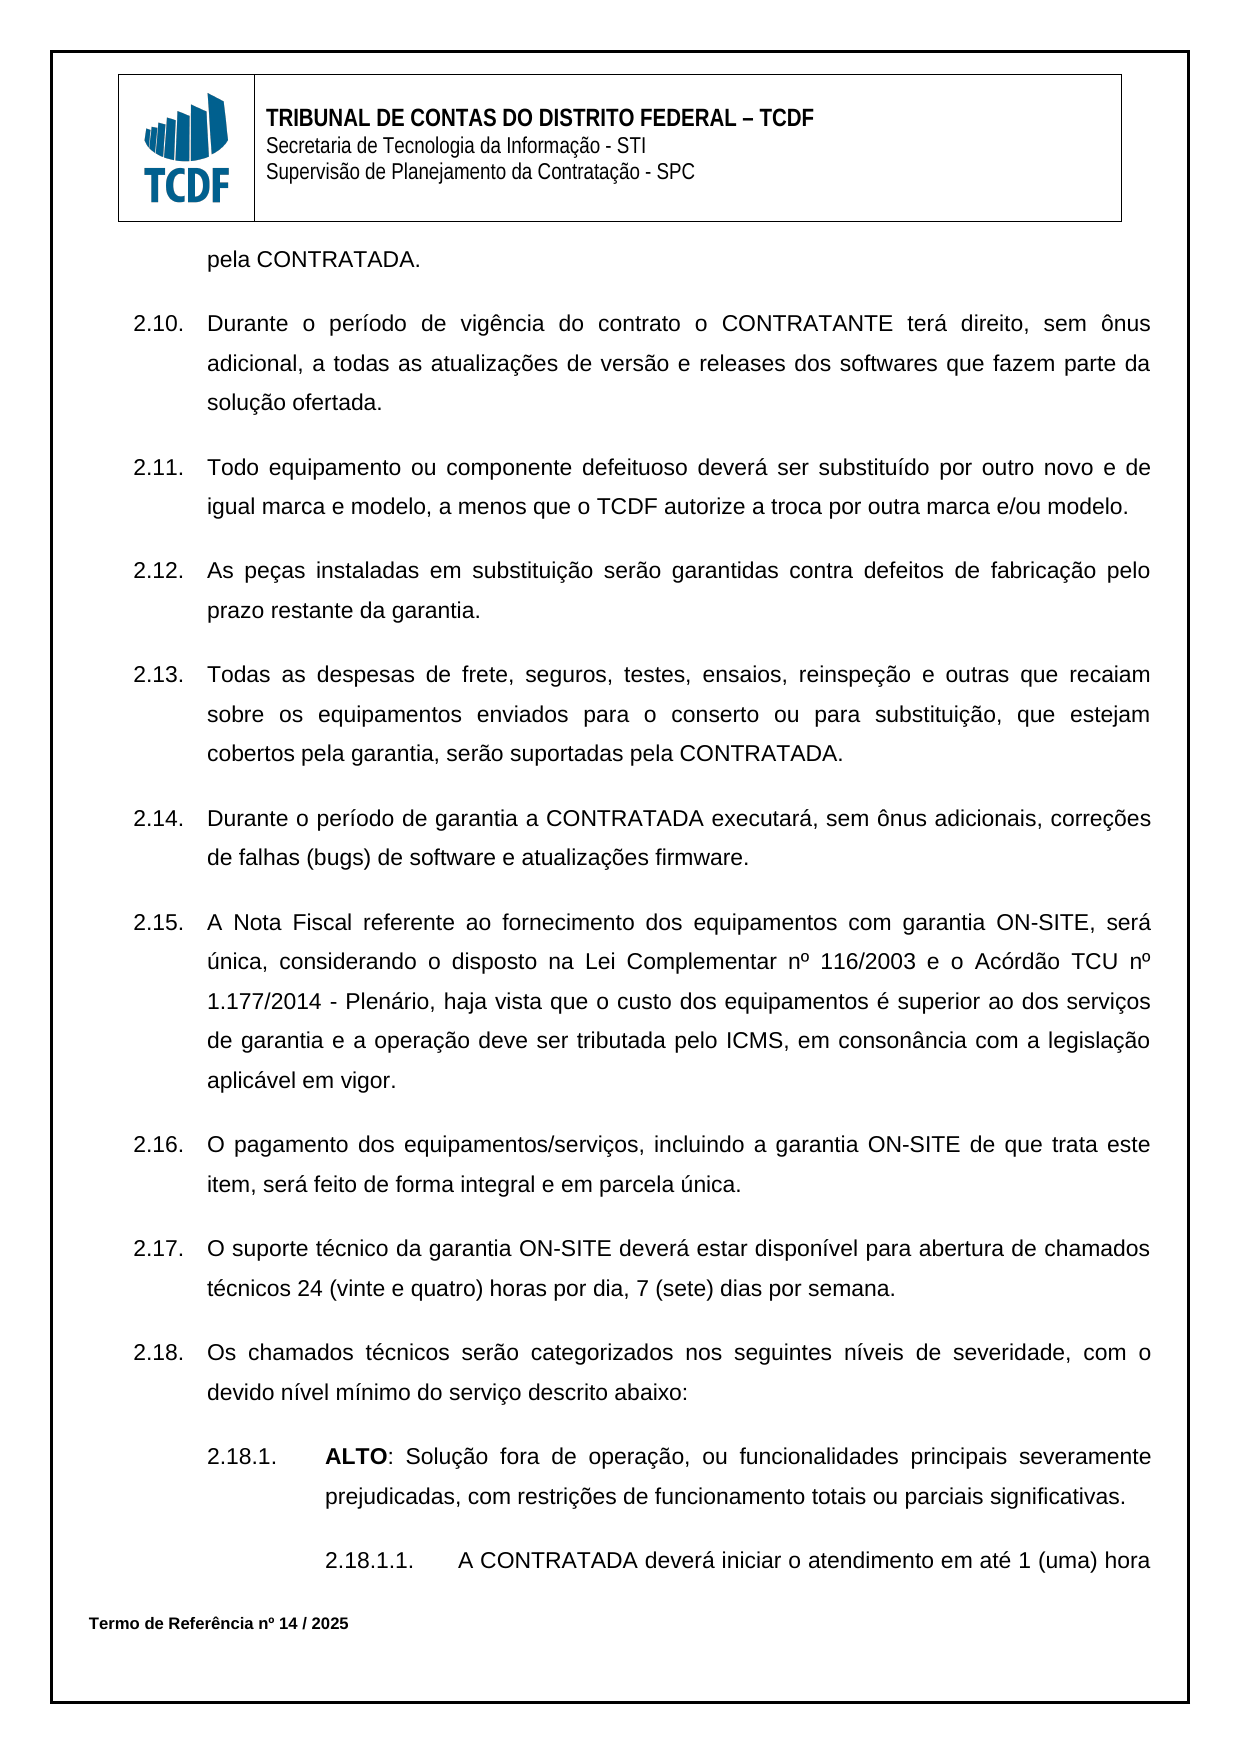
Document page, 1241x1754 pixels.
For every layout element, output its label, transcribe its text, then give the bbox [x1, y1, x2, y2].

list A Nota Fiscal referente ao fornecimento dos equipamentos com garantia ON-SITE, será única, considerando o disposto na Lei Complementar nº 116/2003 e o Acórdão TCU nº 1.177/2014 - Plenário, haja vista que o custo dos equipamentos é superior ao dos serviços de garantia e a operação deve ser tributada pelo ICMS, em consonância com a legislação aplicável em vigor. [133, 909, 1152, 1093]
list O pagamento dos equipamentos/serviços, incluindo a garantia ON-SITE de que trata este item, será feito de forma integral e em parcela única. [133, 1131, 1152, 1197]
list ALTO: Solução fora de operação, ou funcionalidades principais severamente prejudicadas, com restrições de funcionamento totais ou parciais significativas. [207, 1443, 1152, 1509]
picture [129, 91, 244, 205]
list As peças instaladas em substituição serão garantidas contra defeitos de fabricação pelo prazo restante da garantia. [133, 557, 1152, 623]
list A garantia on-site cobrirá igualmente todos os componentes dos equipamentos fornecidos pela CONTRATADA. [133, 246, 1152, 272]
list Durante o período de garantia a CONTRATADA executará, sem ônus adicionais, correções de falhas (bugs) de software e atualizações firmware. [133, 805, 1152, 871]
list Todas as despesas de frete, seguros, testes, ensaios, reinspeção e outras que recaiam sobre os equipamentos enviados para o conserto ou para substituição, que estejam cobertos pela garantia, serão suportadas pela CONTRATADA. [133, 661, 1152, 767]
list Durante o período de vigência do contrato o CONTRATANTE terá direito, sem ônus adicional, a todas as atualizações de versão e releases dos softwares que fazem parte da solução ofertada. [133, 310, 1152, 415]
list O suporte técnico da garantia ON-SITE deverá estar disponível para abertura de chamados técnicos 24 (vinte e quatro) horas por dia, 7 (sete) dias por semana. [133, 1235, 1152, 1301]
list Todo equipamento ou componente defeituoso deverá ser substituído por outro novo e de igual marca e modelo, a menos que o TCDF autorize a troca por outra marca e/ou modelo. [133, 453, 1152, 519]
list Os chamados técnicos serão categorizados nos seguintes níveis de severidade, com o devido nível mínimo do serviço descrito abaixo: [133, 1339, 1152, 1405]
